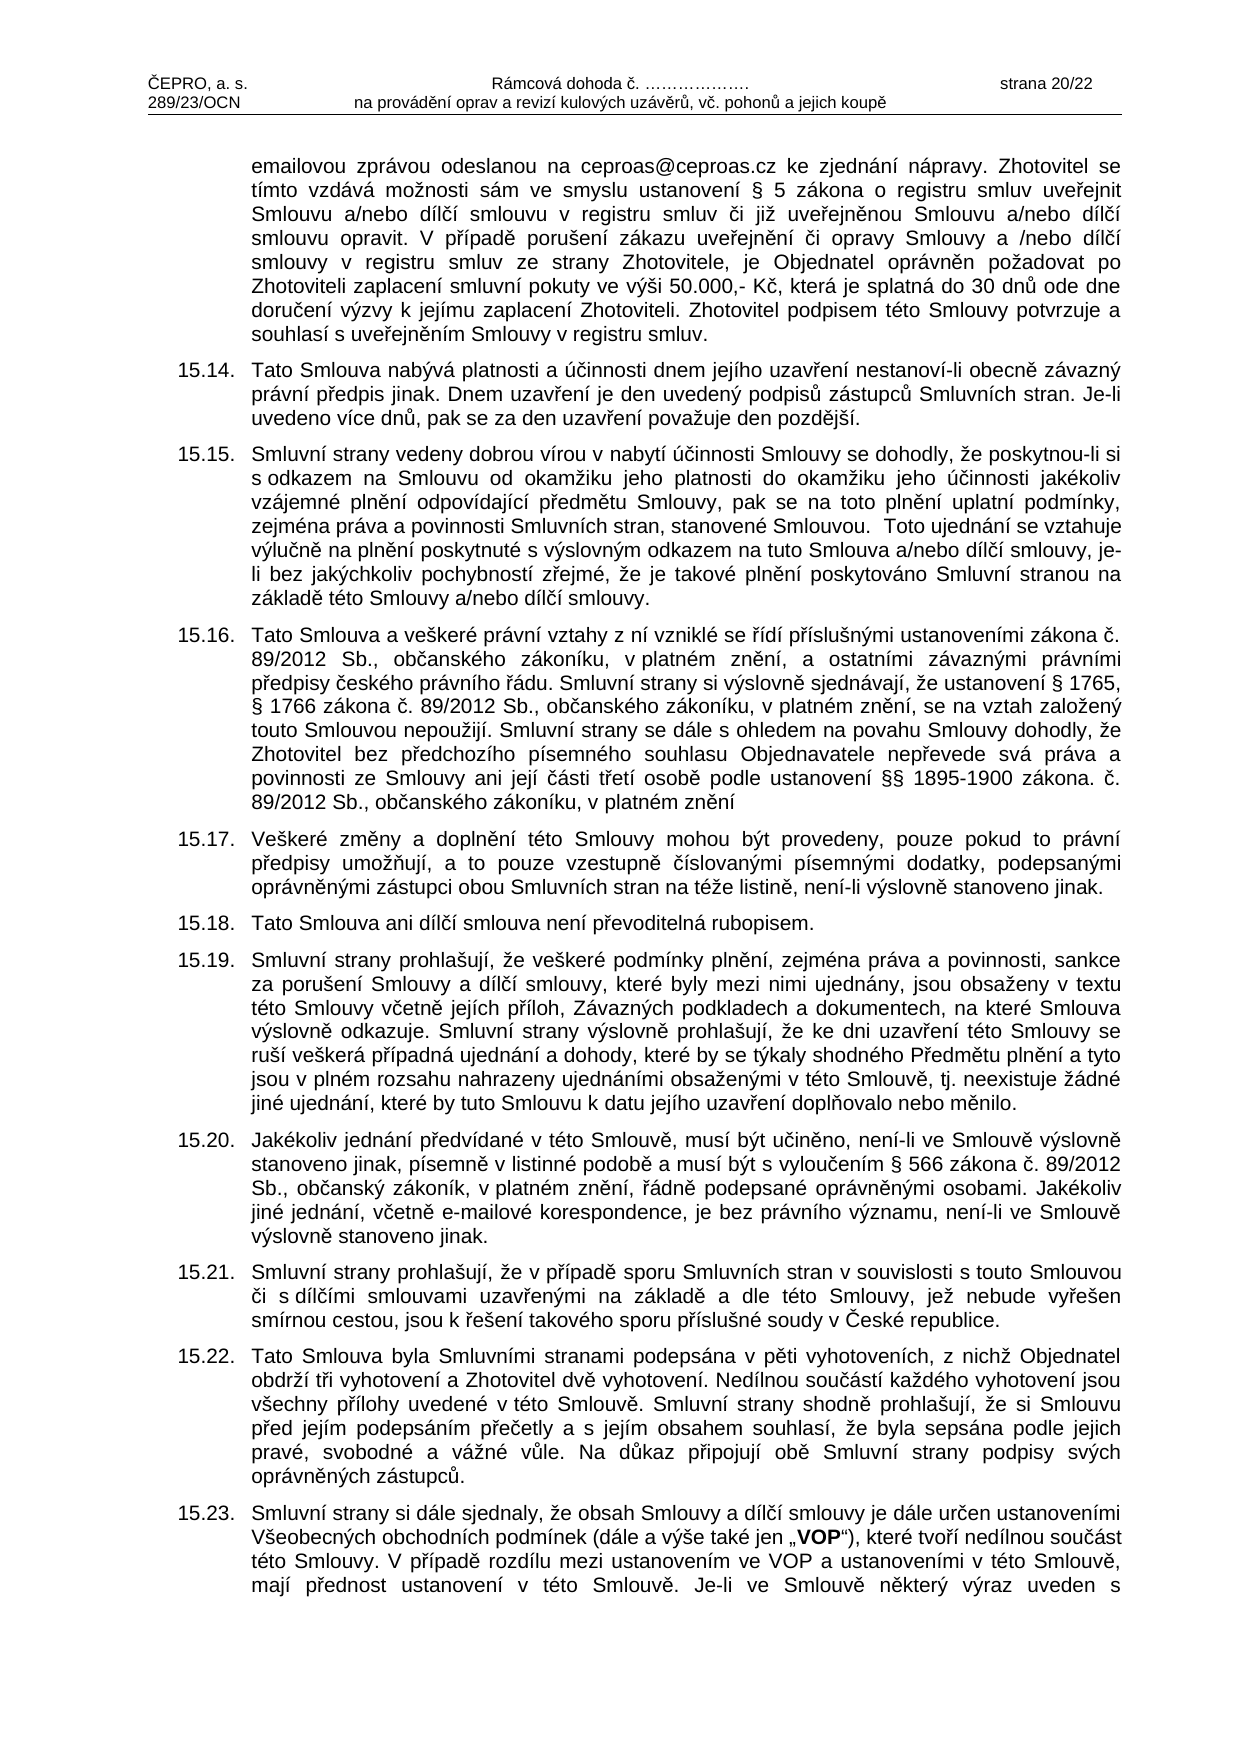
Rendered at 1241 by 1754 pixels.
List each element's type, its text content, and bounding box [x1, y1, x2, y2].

list Smluvní strany prohlašují, že veškeré podmínky plnění, zejména práva a povinnosti, sankce za porušení Smlouvy a dílčí smlouvy, které byly mezi nimi ujednány, jsou obsaženy v textu této Smlouvy včetně jejích příloh, Závazných podkladech a dokumentech, na které Smlouva výslovně odkazuje. Smluvní strany výslovně prohlašují, že ke dni uzavření této Smlouvy se ruší veškerá případná ujednání a dohody, které by se týkaly shodného Předmětu plnění a tyto jsou v plném rozsahu nahrazeny ujednáními obsaženými v této Smlouvě, tj. neexistuje žádné jiné ujednání, které by tuto Smlouvu k datu jejího uzavření doplňovalo nebo měnilo. [177, 947, 1122, 1115]
list Smluvní strany prohlašují, že v případě sporu Smluvních stran v souvislosti s touto Smlouvou či s dílčími smlouvami uzavřenými na základě a dle této Smlouvy, jež nebude vyřešen smírnou cestou, jsou k řešení takového sporu příslušné soudy v České republice. [177, 1260, 1122, 1332]
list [177, 1501, 1122, 1596]
list Jakékoliv jednání předvídané v této Smlouvě, musí být učiněno, není-li ve Smlouvě výslovně stanoveno jinak, písemně v listinné podobě a musí být s vyloučením § 566 zákona č. 89/2012 Sb., občanský zákoník, v platném znění, řádně podepsané oprávněnými osobami. Jakékoliv jiné jednání, včetně e-mailové korespondence, je bez právního významu, není-li ve Smlouvě výslovně stanoveno jinak. [177, 1128, 1122, 1247]
list Tato Smlouva ani dílčí smlouva není převoditelná rubopisem. [177, 911, 1122, 935]
list Tato Smlouva a veškeré právní vztahy z ní vzniklé se řídí příslušnými ustanoveními zákona č. 89/2012 Sb., občanského zákoníku, v platném znění, a ostatními závaznými právními předpisy českého právního řádu. Smluvní strany si výslovně sjednávají, že ustanovení § 1765, § 1766 zákona č. 89/2012 Sb., občanského zákoníku, v platném znění, se na vztah založený touto Smlouvou nepoužijí. Smluvní strany se dále s ohledem na povahu Smlouvy dohodly, že Zhotovitel bez předchozího písemného souhlasu Objednavatele nepřevede svá práva a povinnosti ze Smlouvy ani její části třetí osobě podle ustanovení §§ 1895-1900 zákona. č. 89/2012 Sb., občanského zákoníku, v platném znění [177, 622, 1122, 814]
list Veškeré změny a doplnění této Smlouvy mohou být provedeny, pouze pokud to právní předpisy umožňují, a to pouze vzestupně číslovanými písemnými dodatky, podepsanými oprávněnými zástupci obou Smluvních stran na téže listině, není-li výslovně stanoveno jinak. [177, 827, 1122, 898]
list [177, 154, 1122, 345]
list Tato Smlouva nabývá platnosti a účinnosti dnem jejího uzavření nestanoví-li obecně závazný právní předpis jinak. Dnem uzavření je den uvedený podpisů zástupců Smluvních stran. Je-li uvedeno více dnů, pak se za den uzavření považuje den pozdější. [177, 358, 1122, 430]
list Smluvní strany vedeny dobrou vírou v nabytí účinnosti Smlouvy se dohodly, že poskytnou-li si s odkazem na Smlouvu od okamžiku jeho platnosti do okamžiku jeho účinnosti jakékoliv vzájemné plnění odpovídající předmětu Smlouvy, pak se na toto plnění uplatní podmínky, zejména práva a povinnosti Smluvních stran, stanovené Smlouvou. Toto ujednání se vztahuje výlučně na plnění poskytnuté s výslovným odkazem na tuto Smlouva a/nebo dílčí smlouvy, je-li bez jakýchkoliv pochybností zřejmé, že je takové plnění poskytováno Smluvní stranou na základě této Smlouvy a/nebo dílčí smlouvy. [177, 442, 1122, 610]
list Tato Smlouva byla Smluvními stranami podepsána v pěti vyhotoveních, z nichž Objednatel obdrží tři vyhotovení a Zhotovitel dvě vyhotovení. Nedílnou součástí každého vyhotovení jsou všechny přílohy uvedené v této Smlouvě. Smluvní strany shodně prohlašují, že si Smlouvu před jejím podepsáním přečetly a s jejím obsahem souhlasí, že byla sepsána podle jejich pravé, svobodné a vážné vůle. Na důkaz připojují obě Smluvní strany podpisy svých oprávněných zástupců. [177, 1344, 1122, 1488]
